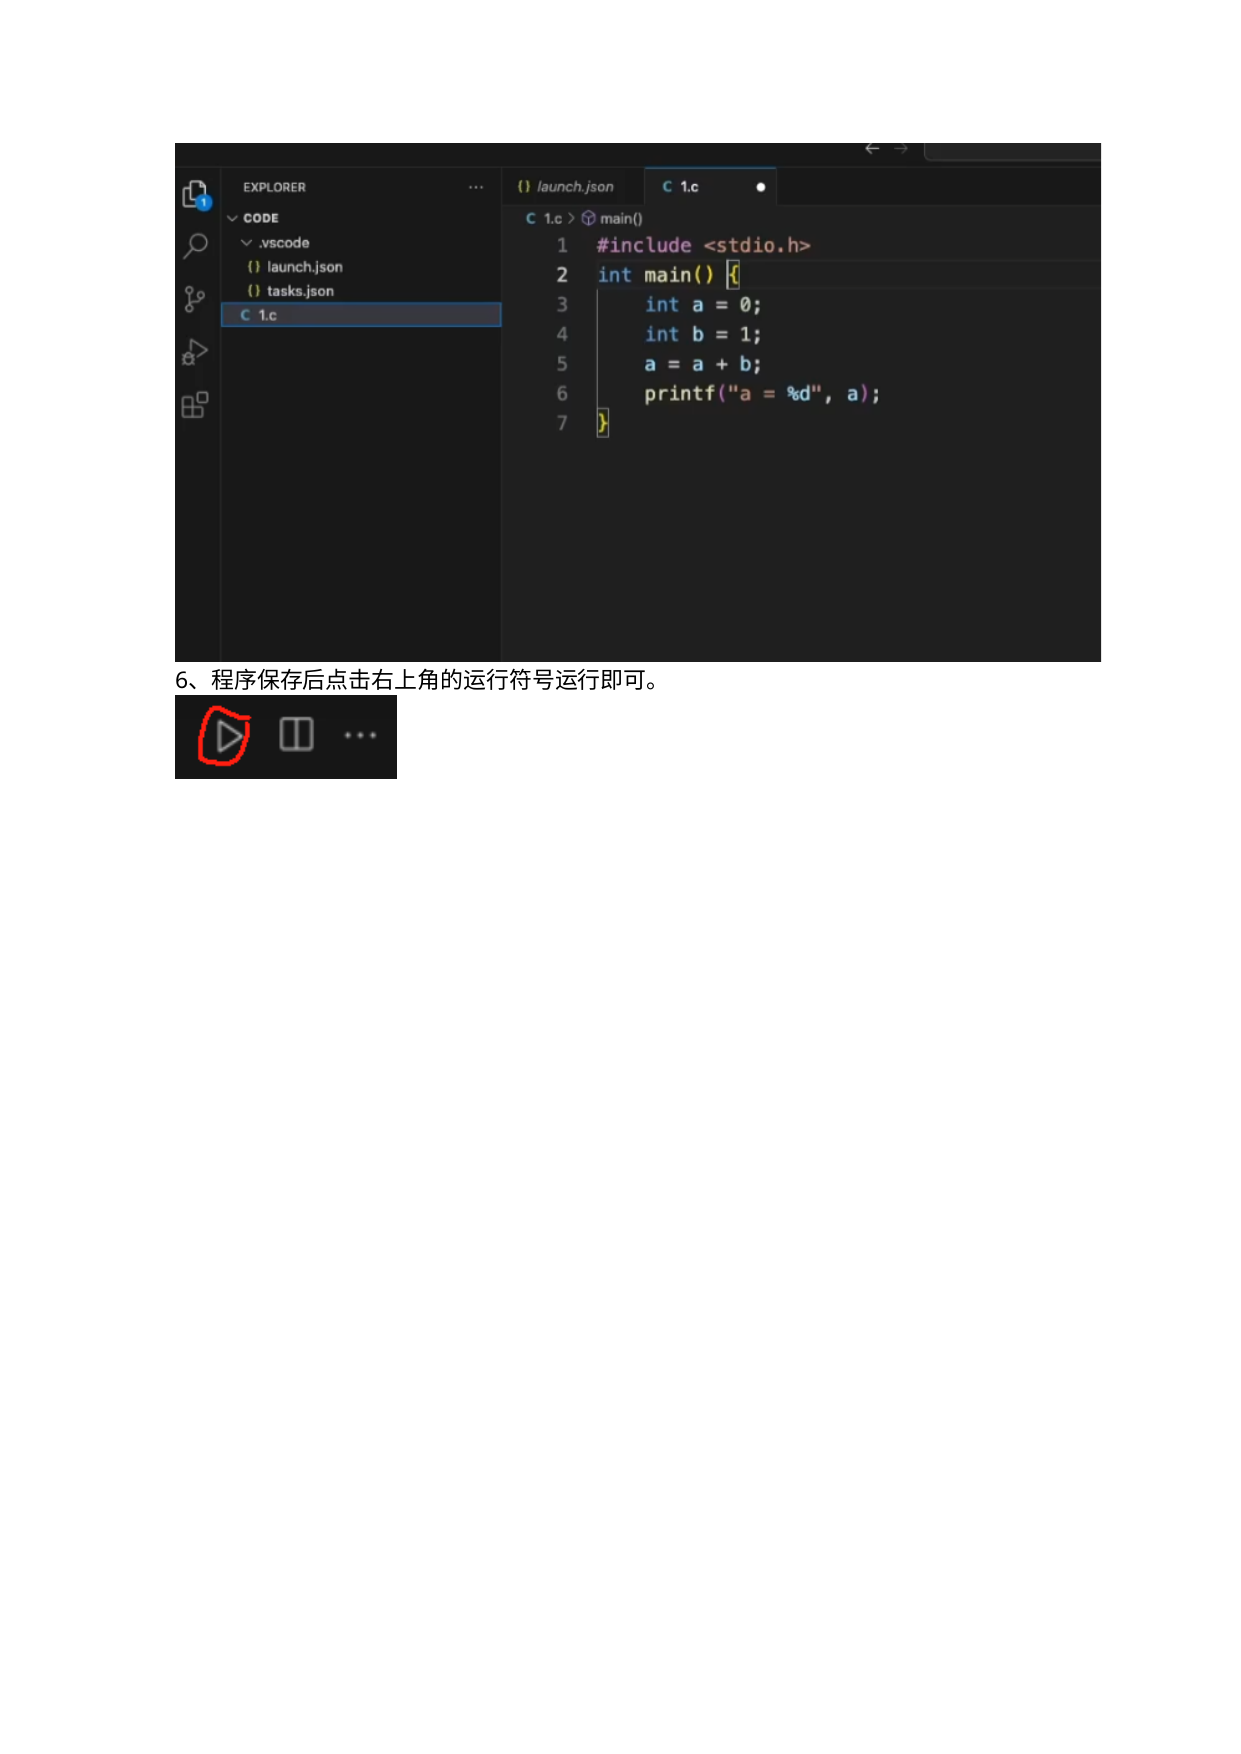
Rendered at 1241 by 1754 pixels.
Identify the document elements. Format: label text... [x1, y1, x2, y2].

picture [175, 143, 1102, 662]
picture [175, 695, 397, 779]
text 6、程序保存后点击右上角的运行符号运行即可。 [175, 662, 1101, 695]
